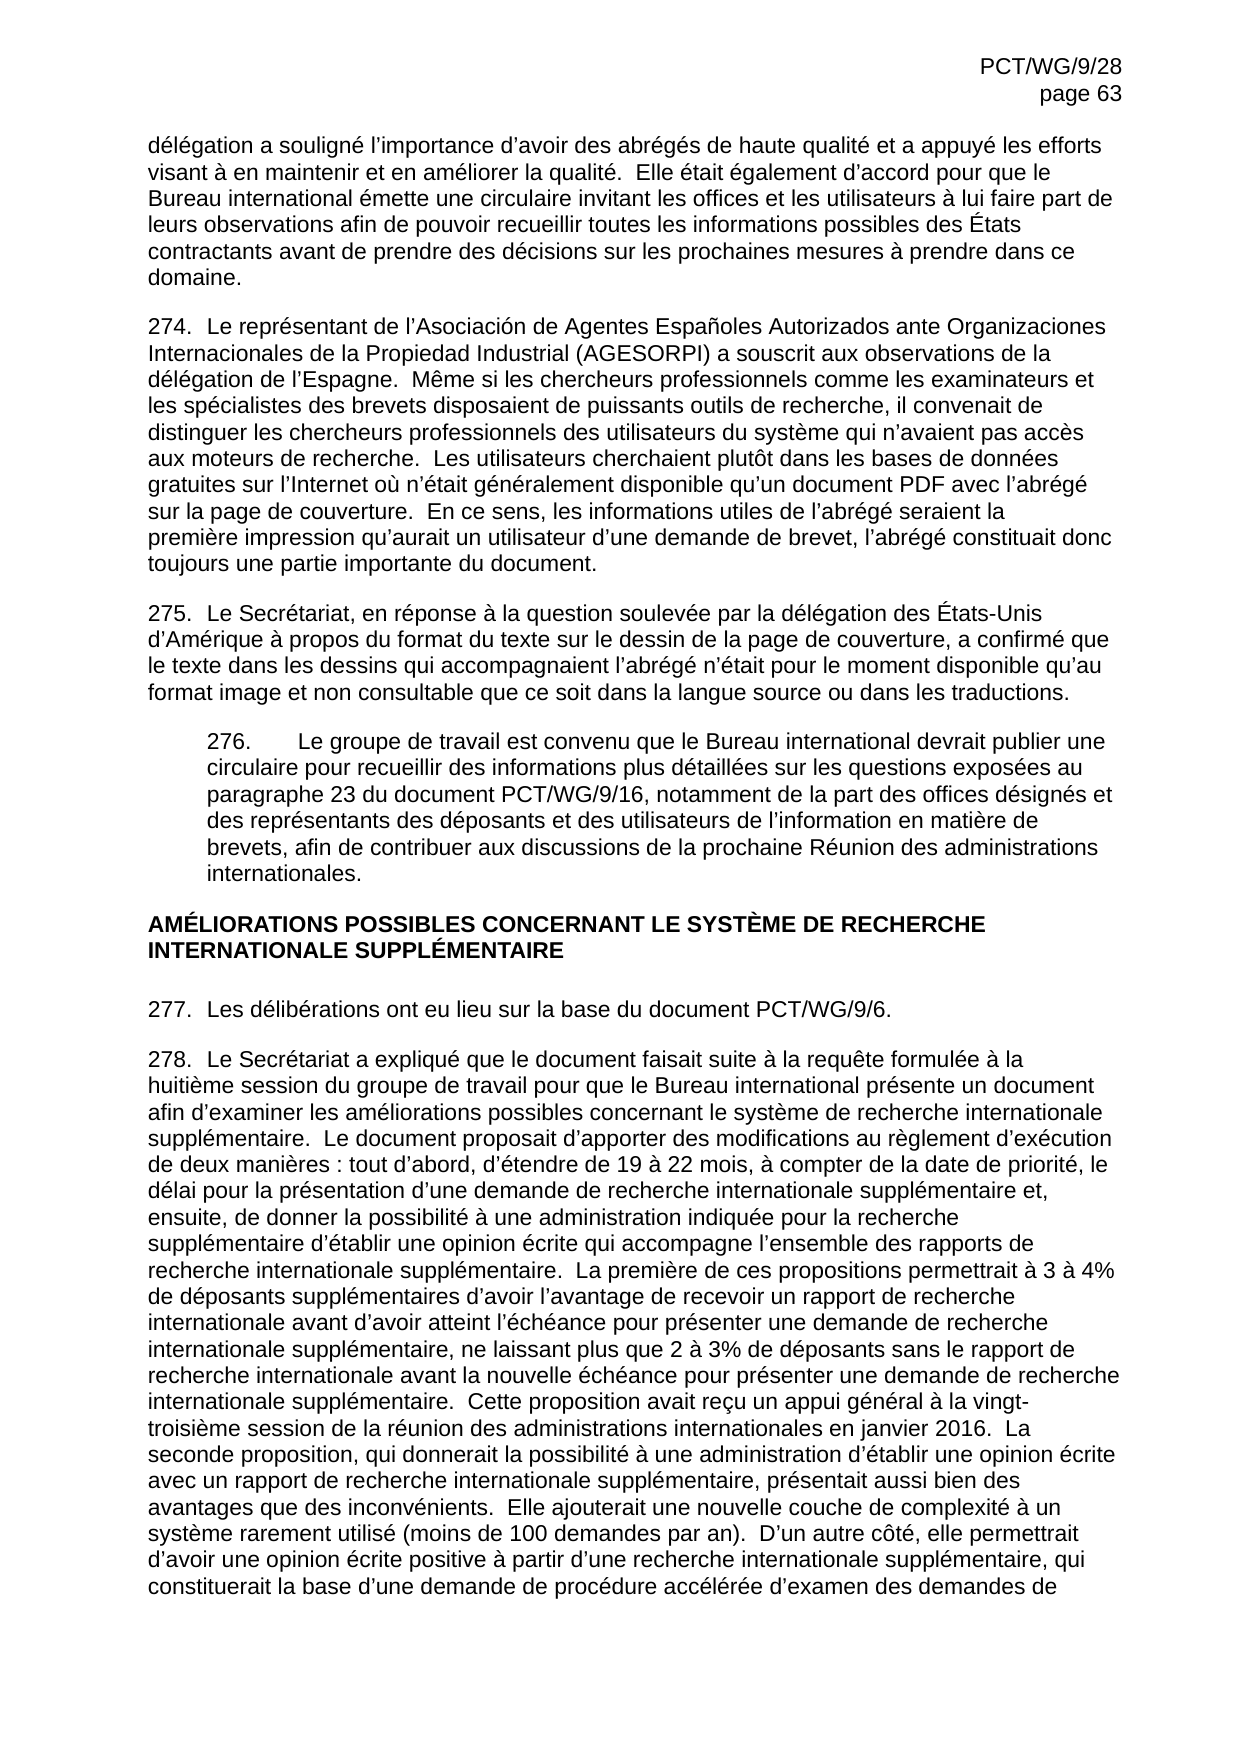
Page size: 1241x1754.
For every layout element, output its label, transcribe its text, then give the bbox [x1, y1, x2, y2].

text Le Secrétariat, en réponse à la question soulevée par la délégation des États-Unis d’Amérique à propos du format du texte sur le dessin de la page de couverture, a confirmé que le texte dans les dessins qui accompagnaient l’abrégé n’était pour le moment disponible qu’au format image et non consultable que ce soit dans la langue source ou dans les traductions. [148, 600, 1122, 705]
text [148, 132, 1122, 290]
text Le groupe de travail est convenu que le Bureau international devrait publier une circulaire pour recueillir des informations plus détaillées sur les questions exposées au paragraphe 23 du document PCT/WG/9/16, notamment de la part des offices désignés et des représentants des déposants et des utilisateurs de l’information en matière de brevets, afin de contribuer aux discussions de la prochaine Réunion des administrations internationales. [207, 728, 1122, 886]
text Le représentant de l’Asociación de Agentes Españoles Autorizados ante Organizaciones Internacionales de la Propiedad Industrial (AGESORPI) a souscrit aux observations de la délégation de l’Espagne. Même si les chercheurs professionnels comme les examinateurs et les spécialistes des brevets disposaient de puissants outils de recherche, il convenait de distinguer les chercheurs professionnels des utilisateurs du système qui n’avaient pas accès aux moteurs de recherche. Les utilisateurs cherchaient plutôt dans les bases de données gratuites sur l’Internet où n’était généralement disponible qu’un document PDF avec l’abrégé sur la page de couverture. En ce sens, les informations utiles de l’abrégé seraient la première impression qu’aurait un utilisateur d’une demande de brevet, l’abrégé constituait donc toujours une partie importante du document. [148, 313, 1122, 577]
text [148, 1046, 1122, 1599]
text Les délibérations ont eu lieu sur la base du document PCT/WG/9/6. [148, 996, 1122, 1023]
subtitle AmÉliorations possibles concernant le systÈme de recherche internationale supplÉmentaire [148, 911, 1122, 964]
